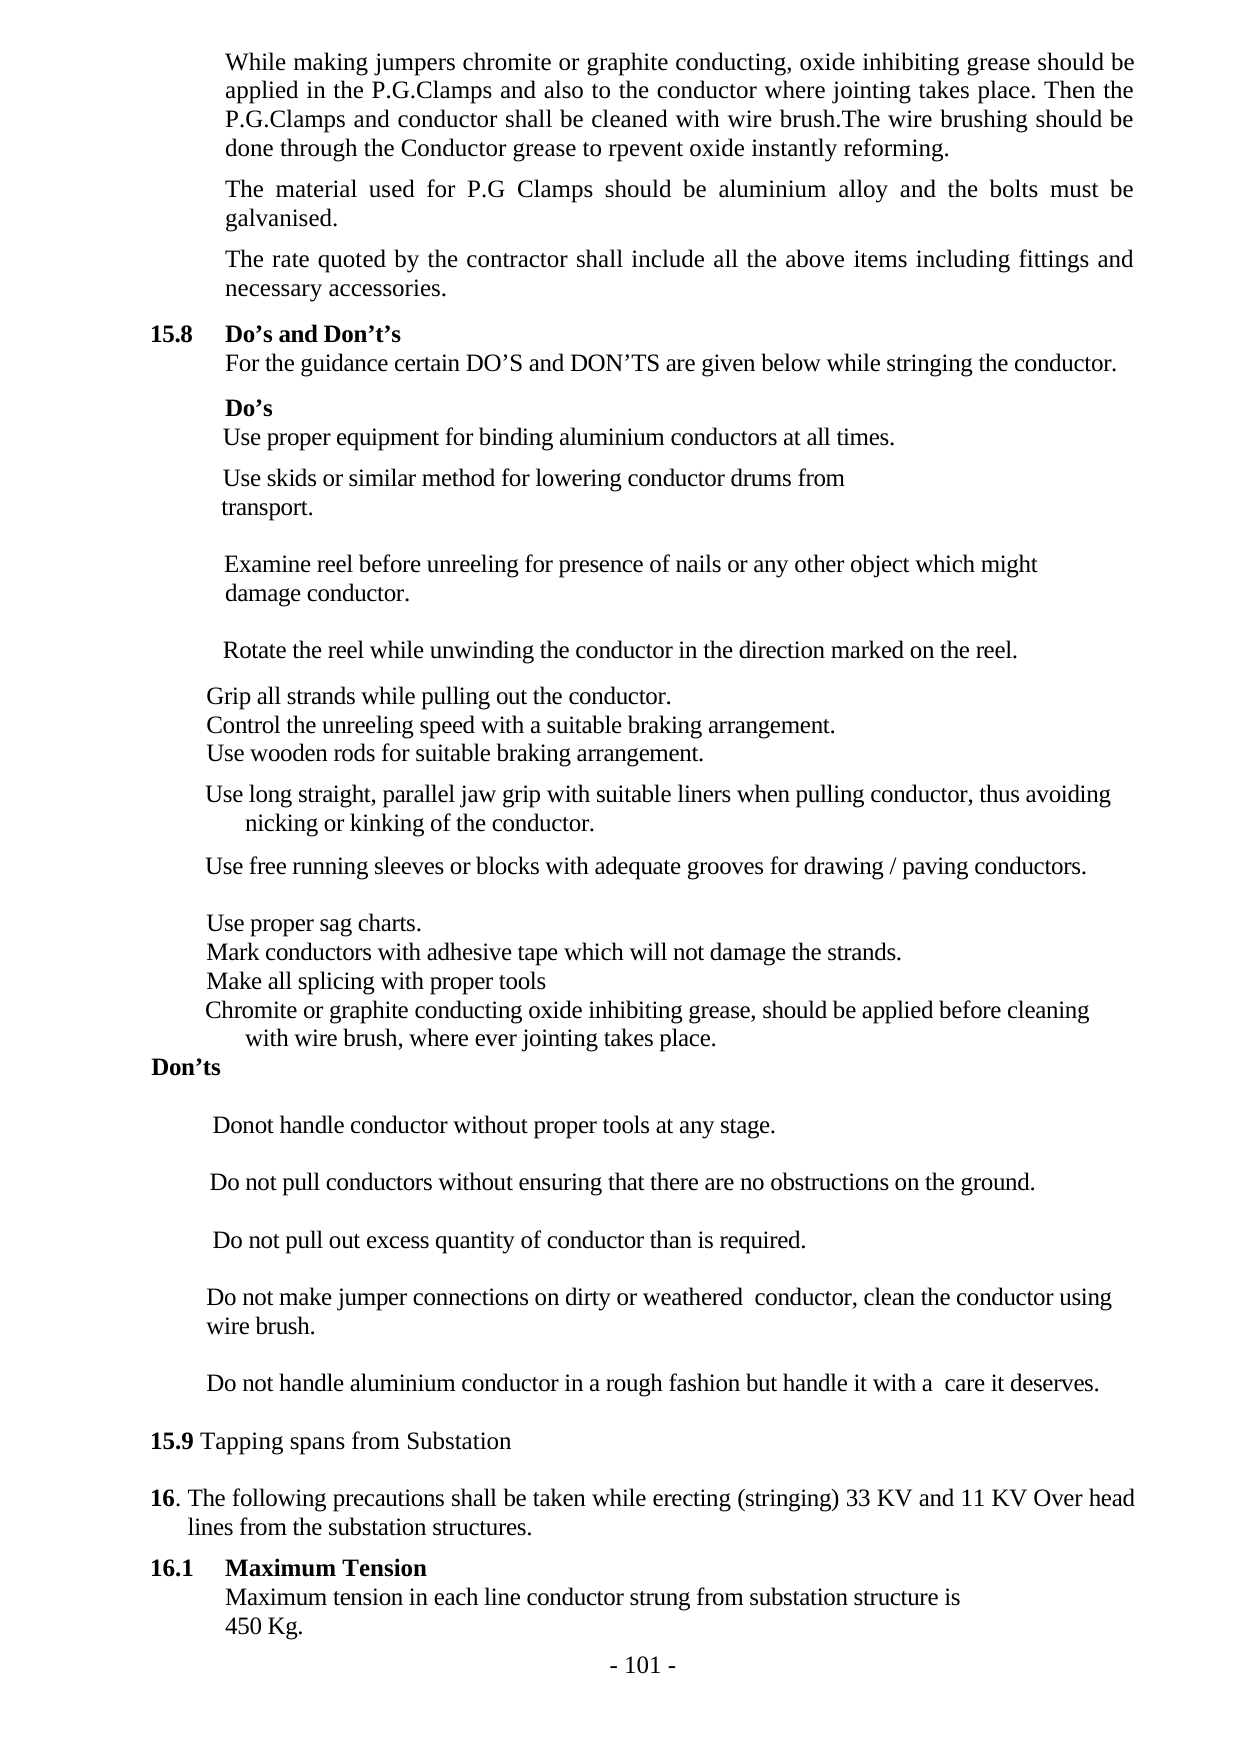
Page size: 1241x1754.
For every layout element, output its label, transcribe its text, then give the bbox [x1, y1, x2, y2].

text Use long straight, parallel jaw grip with suitable liners when pulling conductor, thus avoiding nicking or kinking of the conductor. [151, 779, 1135, 837]
text 16.1 Maximum Tension [150, 1553, 1135, 1582]
text Do not handle aluminium conductor in a rough fashion but handle it with a care it deserves. [206, 1368, 1135, 1397]
text Use free running sleeves or blocks with adequate grooves for drawing / paving conductors. [151, 851, 1135, 880]
text While making jumpers chromite or graphite conducting, oxide inhibiting grease should be applied in the P.G.Clamps and also to the conductor where jointing takes place. Then the P.G.Clamps and conductor shall be cleaned with wire brush.The wire brushing should be done through the Conductor grease to rpevent oxide instantly reforming. [225, 47, 1135, 162]
text 15.9 Tapping spans from Substation [150, 1426, 1135, 1455]
text For the guidance certain DO’S and DON’TS are given below while stringing the conductor. [225, 348, 1135, 377]
text Rotate the reel while unwinding the conductor in the direction marked on the reel. [205, 635, 1135, 664]
text Control the unreeling speed with a suitable braking arrangement. [206, 710, 1135, 738]
text Do not pull conductors without ensuring that there are no obstructions on the ground. [150, 1167, 1135, 1196]
text Examine reel before unreeling for presence of nails or any other object which might damage conductor. [206, 549, 1135, 607]
text The material used for P.G Clamps should be aluminium alloy and the bolts must be galvanised. [225, 174, 1135, 232]
text Do’s [187, 393, 1135, 422]
text 450 Kg. [206, 1611, 1135, 1640]
text Do not make jumper connections on dirty or weathered conductor, clean the conductor using wire brush. [150, 1282, 1135, 1340]
text Do not pull out excess quantity of conductor than is required. [212, 1225, 1135, 1253]
text The rate quoted by the contractor shall include all the above items including fittings and necessary accessories. [225, 244, 1135, 302]
text Chromite or graphite conducting oxide inhibiting grease, should be applied before cleaning with wire brush, where ever jointing takes place. [151, 995, 1135, 1052]
text transport. [150, 492, 1135, 520]
text Use skids or similar method for lowering conductor drums from [150, 463, 1135, 492]
text Make all splicing with proper tools [206, 966, 1135, 995]
text Use proper equipment for binding aluminium conductors at all times. [150, 422, 1135, 451]
text Don’ts [151, 1052, 1135, 1081]
text 15.8 Do’s and Don’t’s [150, 319, 1135, 348]
text Use wooden rods for suitable braking arrangement. [206, 738, 1135, 767]
text Use proper sag charts. [206, 908, 1135, 937]
text 16. The following precautions shall be taken while erecting (stringing) 33 KV and 11 KV Over head lines from the substation structures. [150, 1483, 1135, 1541]
text Donot handle conductor without proper tools at any stage. [212, 1110, 1135, 1138]
text Grip all strands while pulling out the conductor. [206, 681, 1135, 710]
text Maximum tension in each line conductor strung from substation structure is [206, 1582, 1135, 1611]
text Mark conductors with adhesive tape which will not damage the strands. [206, 937, 1135, 966]
